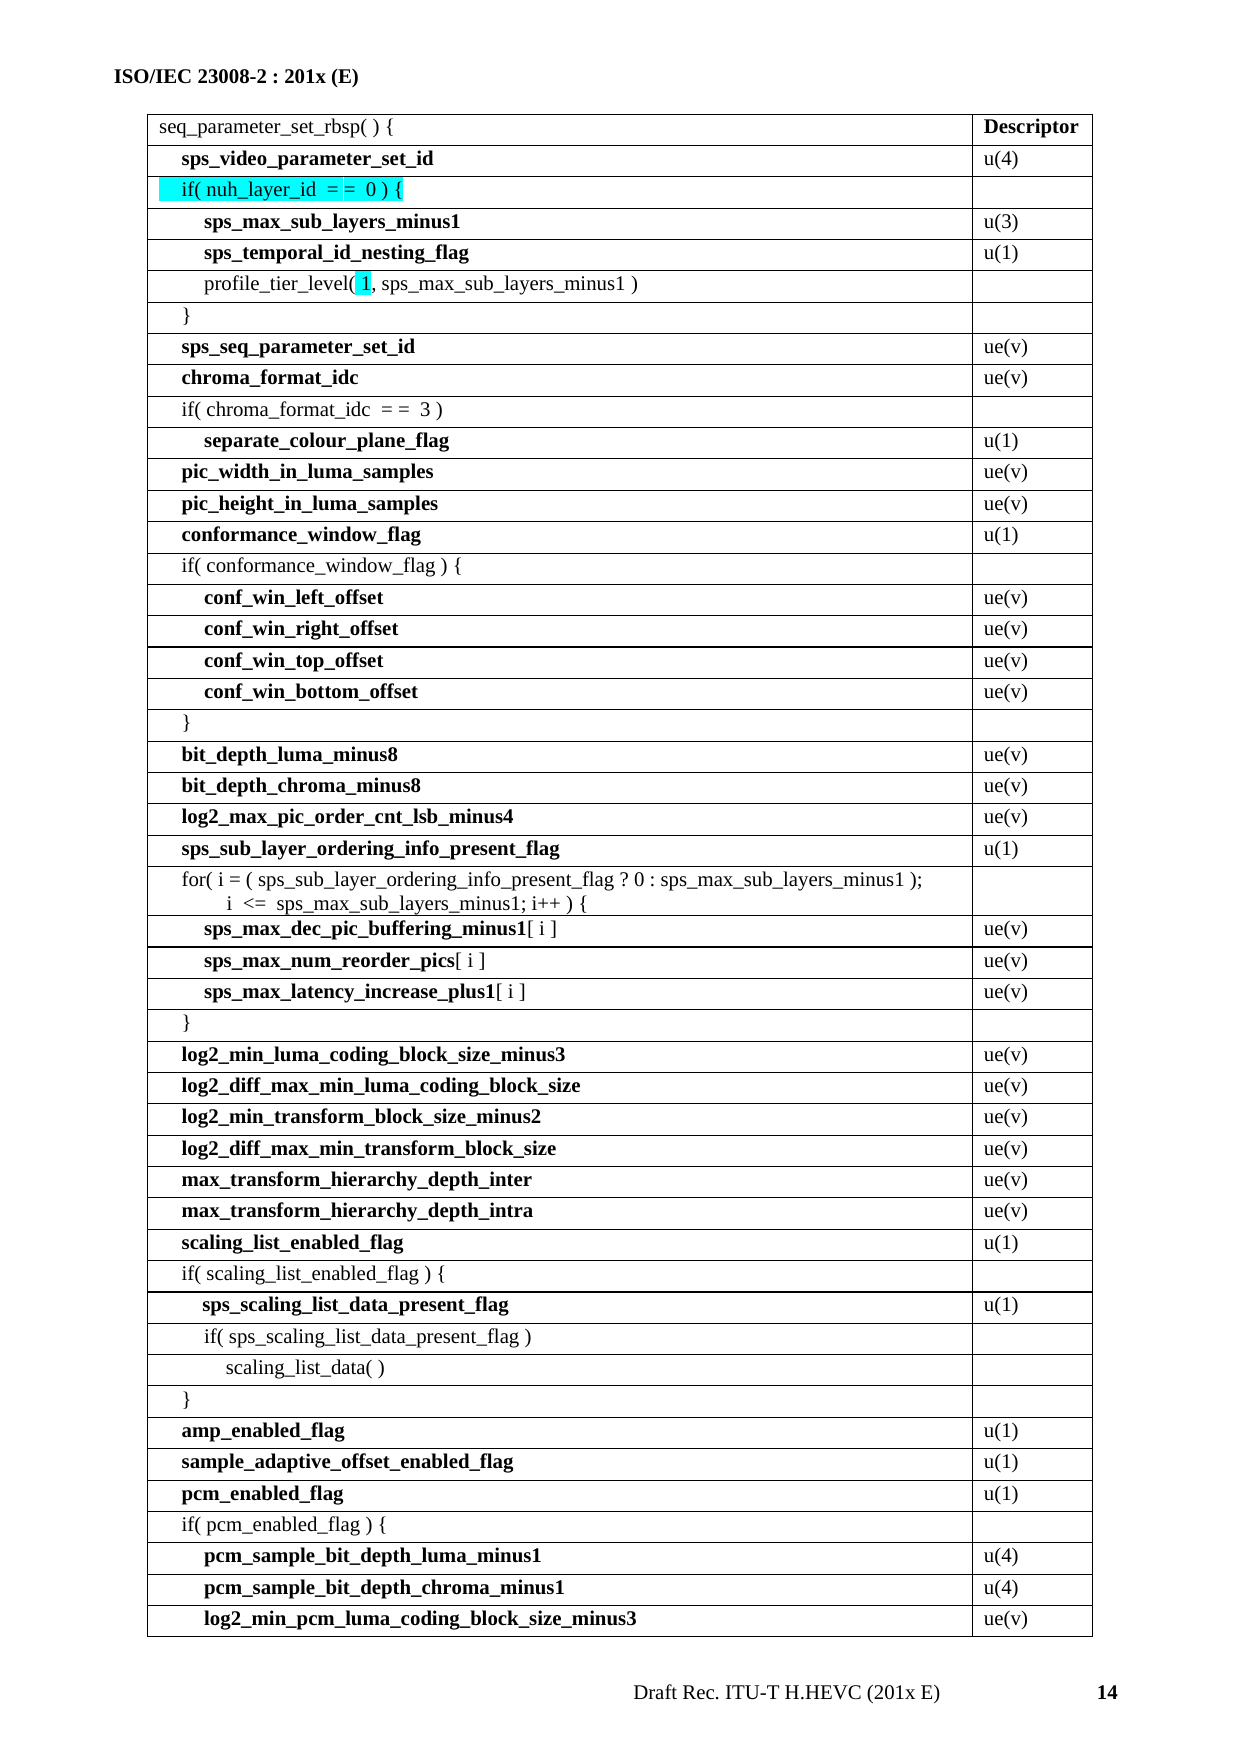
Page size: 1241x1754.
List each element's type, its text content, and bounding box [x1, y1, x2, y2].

table_cell u(4) [973, 1575, 1092, 1605]
table_cell if( pcm_enabled_flag ) { [148, 1512, 972, 1542]
table_cell ue(v) [973, 1198, 1092, 1229]
table_cell max_transform_hierarchy_depth_intra [148, 1198, 972, 1229]
table_cell log2_min_luma_coding_block_size_minus3 [148, 1042, 972, 1072]
table_cell u(4) [973, 146, 1092, 176]
table_cell if( sps_scaling_list_data_present_flag ) [148, 1324, 972, 1354]
table_cell if( scaling_list_enabled_flag ) { [148, 1261, 972, 1291]
table_cell log2_min_transform_block_size_minus2 [148, 1104, 972, 1134]
table_cell ue(v) [973, 916, 1092, 946]
table_cell separate_colour_plane_flag [148, 428, 972, 458]
table_cell ue(v) [973, 585, 1092, 615]
table_cell sample_adaptive_offset_enabled_flag [148, 1449, 972, 1479]
table_cell for( i = ( sps_sub_layer_ordering_info_present_flag ? 0 : sps_max_sub_layers_minus1 ); i <= sps_max_sub_layers_minus1; i++ ) { [148, 867, 972, 915]
table_cell u(3) [973, 209, 1092, 239]
table_cell log2_min_pcm_luma_coding_block_size_minus3 [148, 1606, 972, 1636]
table_cell [973, 271, 1092, 302]
table_cell [973, 303, 1092, 333]
table_cell ue(v) [973, 365, 1092, 396]
table_cell u(1) [973, 240, 1092, 270]
table_cell scaling_list_enabled_flag [148, 1230, 972, 1260]
table_cell ue(v) [973, 334, 1092, 364]
table_cell [973, 554, 1092, 584]
table_cell ue(v) [973, 742, 1092, 772]
table_cell u(1) [973, 1481, 1092, 1511]
table_cell if( chroma_format_idc = = 3 ) [148, 397, 972, 427]
table_cell sps_temporal_id_nesting_flag [148, 240, 972, 270]
table_cell pcm_sample_bit_depth_luma_minus1 [148, 1543, 972, 1573]
table_cell pcm_sample_bit_depth_chroma_minus1 [148, 1575, 972, 1605]
table_cell } [148, 303, 972, 333]
table_cell [973, 1324, 1092, 1354]
table_header seq_parameter_set_rbsp( ) { [148, 115, 972, 145]
table_cell u(1) [973, 428, 1092, 458]
table_cell log2_diff_max_min_luma_coding_block_size [148, 1073, 972, 1103]
table_cell [973, 1261, 1092, 1291]
table_cell amp_enabled_flag [148, 1418, 972, 1448]
table_cell ue(v) [973, 1042, 1092, 1072]
table_cell conf_win_top_offset [148, 648, 972, 678]
table_cell ue(v) [973, 491, 1092, 521]
table_cell } [148, 710, 972, 741]
table_cell ue(v) [973, 1167, 1092, 1197]
table_cell [973, 710, 1092, 741]
table_cell [973, 177, 1092, 207]
table_cell sps_max_sub_layers_minus1 [148, 209, 972, 239]
table_cell } [148, 1010, 972, 1041]
table_cell sps_max_latency_increase_plus1[ i ] [148, 979, 972, 1009]
table_cell [973, 867, 1092, 915]
table_cell u(1) [973, 522, 1092, 552]
table_cell [973, 1355, 1092, 1385]
table_cell [973, 1386, 1092, 1417]
table_cell sps_max_dec_pic_buffering_minus1[ i ] [148, 916, 972, 946]
table_cell ue(v) [973, 1136, 1092, 1166]
table_cell ue(v) [973, 459, 1092, 490]
table_cell ue(v) [973, 679, 1092, 709]
table_cell ue(v) [973, 948, 1092, 978]
table_cell u(1) [973, 1293, 1092, 1323]
table_cell u(4) [973, 1543, 1092, 1573]
table_cell ue(v) [973, 804, 1092, 834]
table_cell u(1) [973, 836, 1092, 866]
table_cell u(1) [973, 1230, 1092, 1260]
table_cell profile_tier_level( 1, sps_max_sub_layers_minus1 ) [148, 271, 972, 302]
table_cell ue(v) [973, 648, 1092, 678]
table_cell ue(v) [973, 773, 1092, 803]
table_cell [973, 397, 1092, 427]
table_cell pic_width_in_luma_samples [148, 459, 972, 490]
table_cell ue(v) [973, 616, 1092, 646]
table_cell pcm_enabled_flag [148, 1481, 972, 1511]
table_cell if( conformance_window_flag ) { [148, 554, 972, 584]
table_cell ue(v) [973, 979, 1092, 1009]
table_cell ue(v) [973, 1606, 1092, 1636]
table_cell } [148, 1386, 972, 1417]
table_cell bit_depth_chroma_minus8 [148, 773, 972, 803]
table_cell chroma_format_idc [148, 365, 972, 396]
table_cell u(1) [973, 1449, 1092, 1479]
table_cell ue(v) [973, 1073, 1092, 1103]
table_cell scaling_list_data( ) [148, 1355, 972, 1385]
table_cell [973, 1512, 1092, 1542]
table_cell pic_height_in_luma_samples [148, 491, 972, 521]
table_cell [973, 1010, 1092, 1041]
table_cell log2_max_pic_order_cnt_lsb_minus4 [148, 804, 972, 834]
table_cell conf_win_left_offset [148, 585, 972, 615]
table_cell conf_win_right_offset [148, 616, 972, 646]
table_cell sps_max_num_reorder_pics[ i ] [148, 948, 972, 978]
table_cell log2_diff_max_min_transform_block_size [148, 1136, 972, 1166]
table_cell max_transform_hierarchy_depth_inter [148, 1167, 972, 1197]
table_cell sps_scaling_list_data_present_flag [148, 1293, 972, 1323]
table_cell sps_video_parameter_set_id [148, 146, 972, 176]
table_cell ue(v) [973, 1104, 1092, 1134]
table_cell bit_depth_luma_minus8 [148, 742, 972, 772]
table_cell conformance_window_flag [148, 522, 972, 552]
table_cell if( nuh_layer_id = = 0 ) { [148, 177, 972, 207]
table_header Descriptor [973, 115, 1092, 145]
table_cell sps_sub_layer_ordering_info_present_flag [148, 836, 972, 866]
table_cell sps_seq_parameter_set_id [148, 334, 972, 364]
table_cell u(1) [973, 1418, 1092, 1448]
table_cell conf_win_bottom_offset [148, 679, 972, 709]
